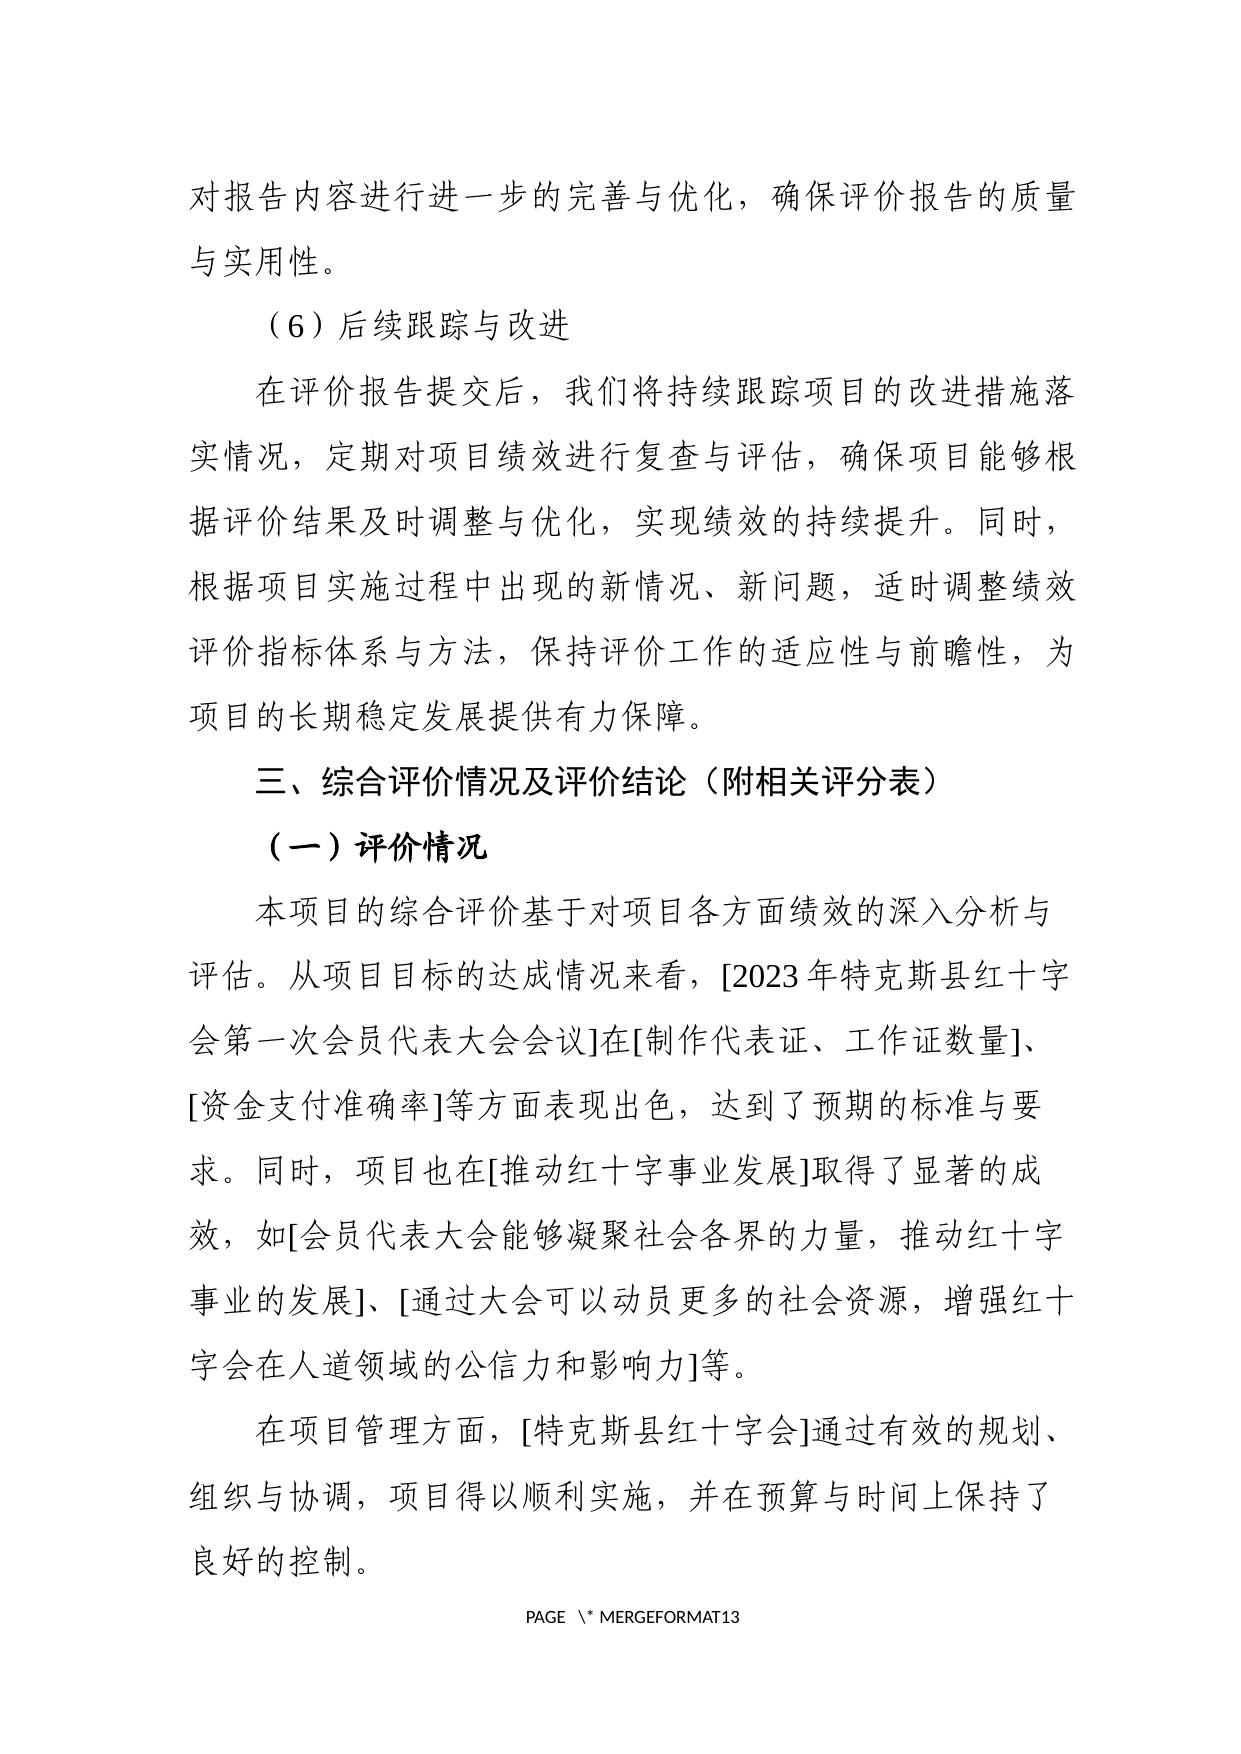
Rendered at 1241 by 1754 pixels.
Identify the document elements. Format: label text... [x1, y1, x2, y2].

text 在项目管理方面，[特克斯县红十字会]通过有效的规划、组织与协调，项目得以顺利实施，并在预算与时间上保持了良好的控制。 [187, 1397, 1078, 1592]
title （一）评价情况 [187, 812, 1078, 877]
text 本项目的综合评价基于对项目各方面绩效的深入分析与评估。从项目目标的达成情况来看，[2023年特克斯县红十字会第一次会员代表大会会议]在[制作代表证、工作证数量]、[资金支付准确率]等方面表现出色，达到了预期的标准与要求。同时，项目也在[推动红十字事业发展]取得了显著的成效，如[会员代表大会能够凝聚社会各界的力量，推动红十字事业的发展]、[通过大会可以动员更多的社会资源，增强红十字会在人道领域的公信力和影响力]等。 [187, 877, 1078, 1397]
text （6）后续跟踪与改进 [187, 292, 1078, 357]
list 综合评价情况及评价结论（附相关评分表） [187, 747, 1078, 812]
text 在评价报告提交后，我们将持续跟踪项目的改进措施落实情况，定期对项目绩效进行复查与评估，确保项目能够根据评价结果及时调整与优化，实现绩效的持续提升。同时，根据项目实施过程中出现的新情况、新问题，适时调整绩效评价指标体系与方法，保持评价工作的适应性与前瞻性，为项目的长期稳定发展提供有力保障。 [187, 357, 1078, 747]
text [187, 162, 1078, 292]
